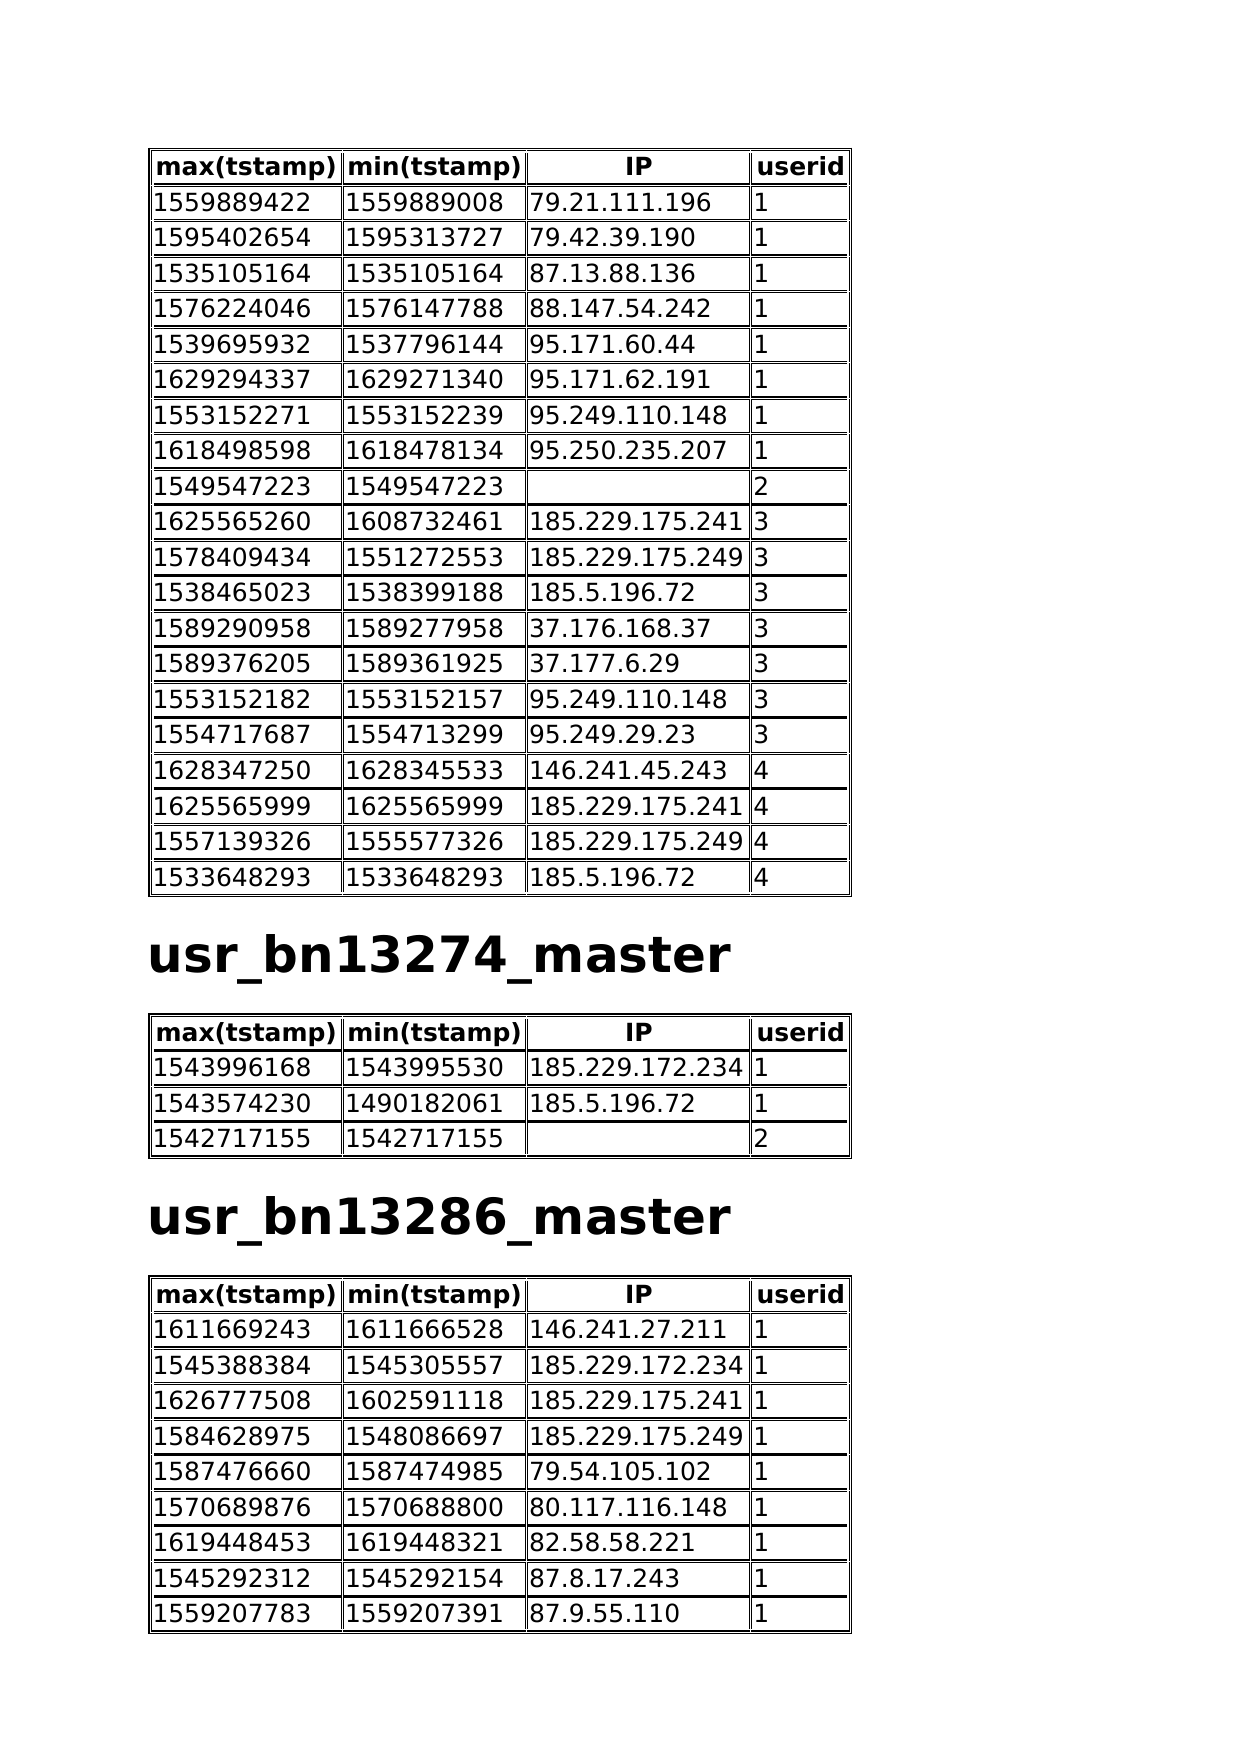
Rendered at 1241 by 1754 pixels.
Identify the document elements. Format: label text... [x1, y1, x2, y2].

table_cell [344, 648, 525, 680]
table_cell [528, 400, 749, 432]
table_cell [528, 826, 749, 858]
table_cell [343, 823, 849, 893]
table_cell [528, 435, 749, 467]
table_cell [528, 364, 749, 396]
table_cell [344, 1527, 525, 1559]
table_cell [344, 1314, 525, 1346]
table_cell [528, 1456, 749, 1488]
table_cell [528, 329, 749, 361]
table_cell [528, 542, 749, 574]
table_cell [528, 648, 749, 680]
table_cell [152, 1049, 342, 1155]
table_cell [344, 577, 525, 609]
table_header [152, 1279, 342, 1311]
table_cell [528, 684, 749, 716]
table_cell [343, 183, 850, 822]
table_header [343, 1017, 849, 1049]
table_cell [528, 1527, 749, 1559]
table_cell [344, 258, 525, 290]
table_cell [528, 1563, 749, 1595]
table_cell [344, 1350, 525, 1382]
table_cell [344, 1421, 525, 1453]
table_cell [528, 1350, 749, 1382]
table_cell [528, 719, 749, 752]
text usr_bn13274_master [148, 926, 1093, 984]
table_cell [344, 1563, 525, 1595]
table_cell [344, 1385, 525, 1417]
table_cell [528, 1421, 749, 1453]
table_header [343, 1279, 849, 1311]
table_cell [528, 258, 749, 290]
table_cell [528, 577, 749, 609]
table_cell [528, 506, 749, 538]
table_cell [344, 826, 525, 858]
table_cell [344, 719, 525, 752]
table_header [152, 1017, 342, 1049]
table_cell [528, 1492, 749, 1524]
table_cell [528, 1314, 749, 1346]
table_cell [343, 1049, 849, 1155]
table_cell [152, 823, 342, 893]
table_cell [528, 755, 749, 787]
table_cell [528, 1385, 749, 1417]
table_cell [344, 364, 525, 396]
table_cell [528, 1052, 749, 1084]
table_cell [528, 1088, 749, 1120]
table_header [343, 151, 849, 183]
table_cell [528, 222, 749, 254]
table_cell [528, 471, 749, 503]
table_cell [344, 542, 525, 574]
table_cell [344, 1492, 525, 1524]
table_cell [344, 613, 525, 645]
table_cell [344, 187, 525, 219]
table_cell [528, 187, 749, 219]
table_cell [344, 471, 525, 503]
text usr_bn13286_master [148, 1188, 1093, 1246]
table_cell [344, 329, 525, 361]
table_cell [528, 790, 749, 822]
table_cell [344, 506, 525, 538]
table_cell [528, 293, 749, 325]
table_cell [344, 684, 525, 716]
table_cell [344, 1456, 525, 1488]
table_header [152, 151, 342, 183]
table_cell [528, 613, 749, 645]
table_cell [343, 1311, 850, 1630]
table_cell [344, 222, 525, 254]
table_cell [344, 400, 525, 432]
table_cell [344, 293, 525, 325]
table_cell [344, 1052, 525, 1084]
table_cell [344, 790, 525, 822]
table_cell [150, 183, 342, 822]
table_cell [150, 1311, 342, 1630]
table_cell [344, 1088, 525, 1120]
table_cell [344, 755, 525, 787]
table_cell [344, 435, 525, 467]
